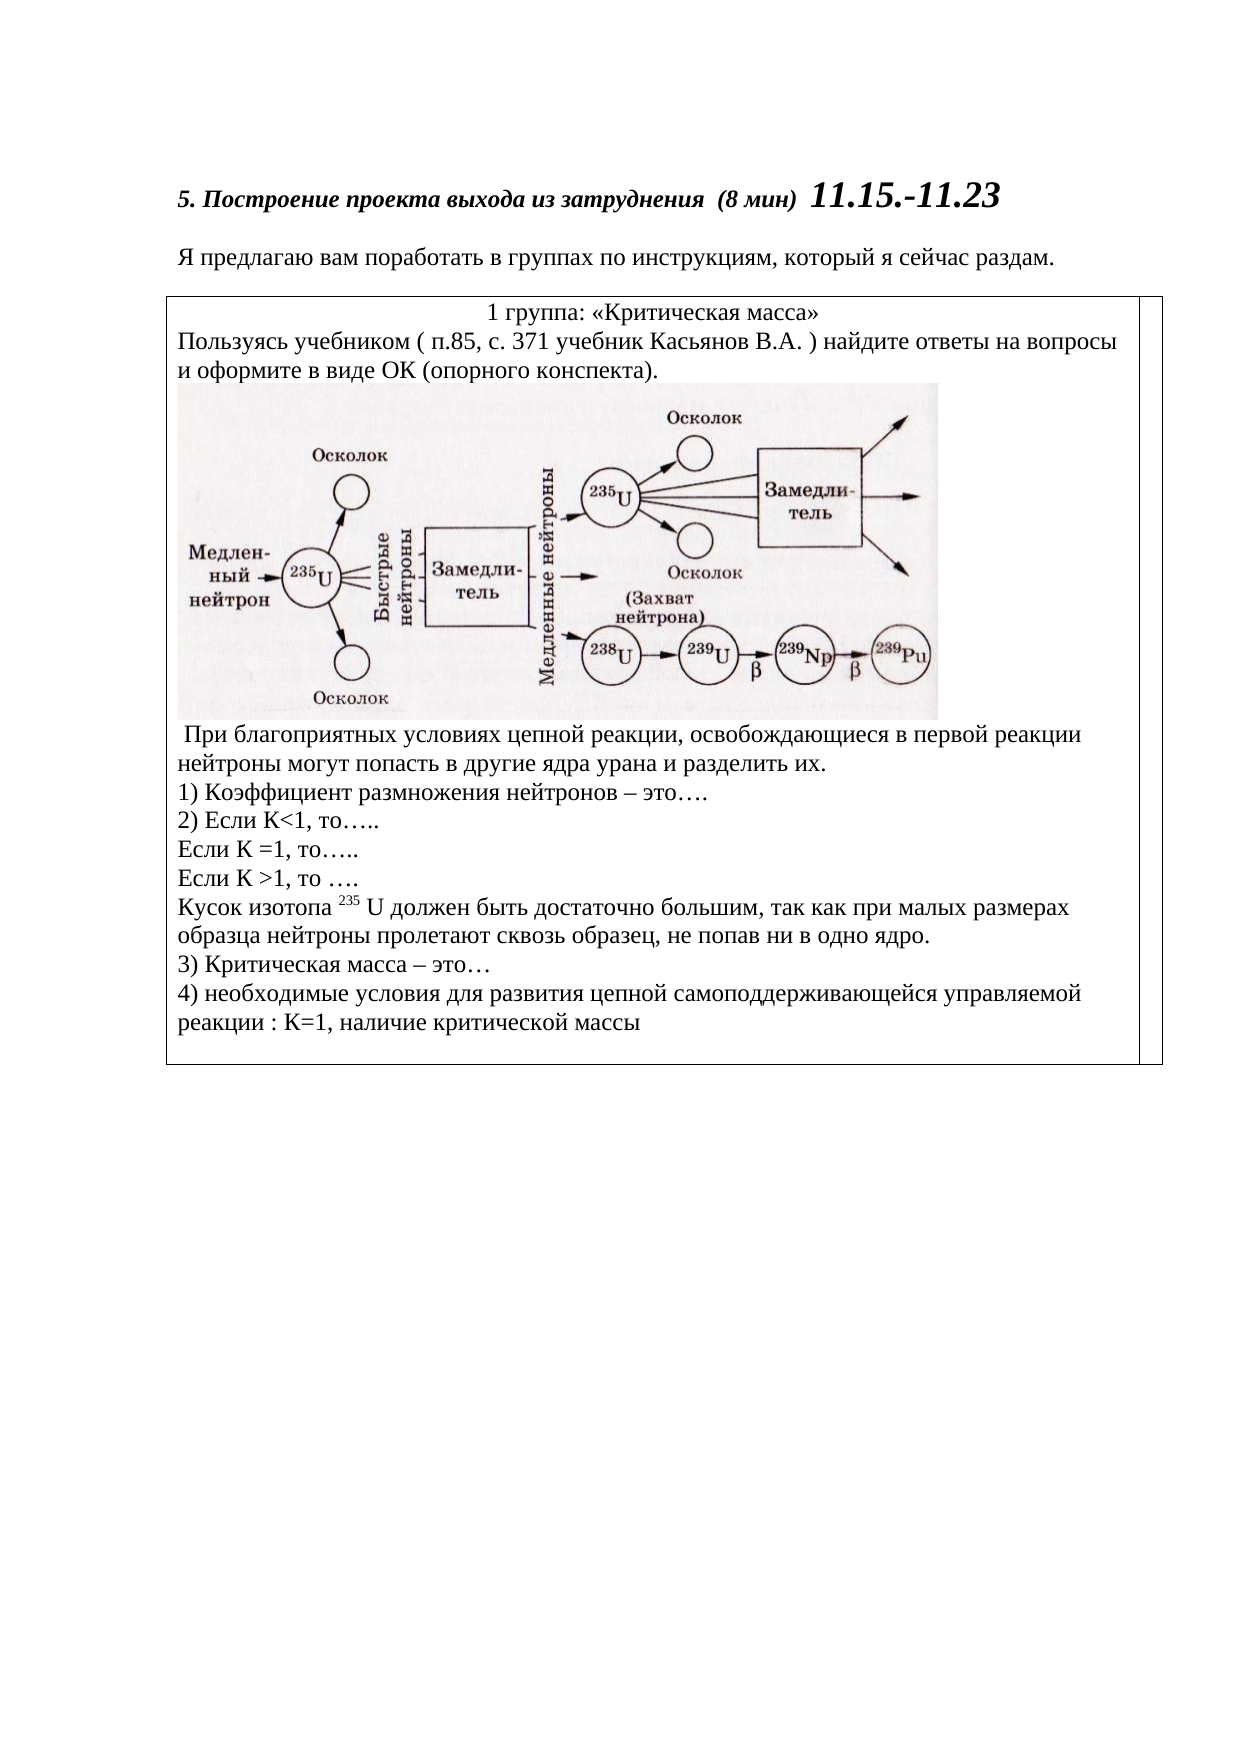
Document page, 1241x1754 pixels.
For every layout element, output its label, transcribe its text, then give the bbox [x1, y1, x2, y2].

table_header 1 группа: «Критическая масса» Пользуясь учебником ( п.85, с. 371 учебник Касьянов В.А. ) найдите ответы на вопросы и оформите в виде ОК (опорного конспекта). При благоприятных условиях цепной реакции, освобождающиеся в первой реакции нейтроны могут попасть в другие ядра урана и разделить их. 1) Коэффициент размножения нейтронов – это…. 2) Если К<1, то….. Если К =1, то….. Если К >1, то …. Кусок изотопа 235 U должен быть достаточно большим, так как при малых размерах образца нейтроны пролетают сквозь образец, не попав ни в одно ядро. 3) Критическая масса – это… 4) необходимые условия для развития цепной самоподдерживающейся управляемой реакции : К=1, наличие критической массы [167, 297, 1139, 1064]
table_header [1140, 297, 1162, 1064]
picture [177, 383, 939, 720]
text 5. Построение проекта выхода из затруднения (8 мин) 11.15.-11.23 [177, 172, 1152, 215]
text Я предлагаю вам поработать в группах по инструкциям, который я сейчас раздам. [177, 242, 1152, 271]
